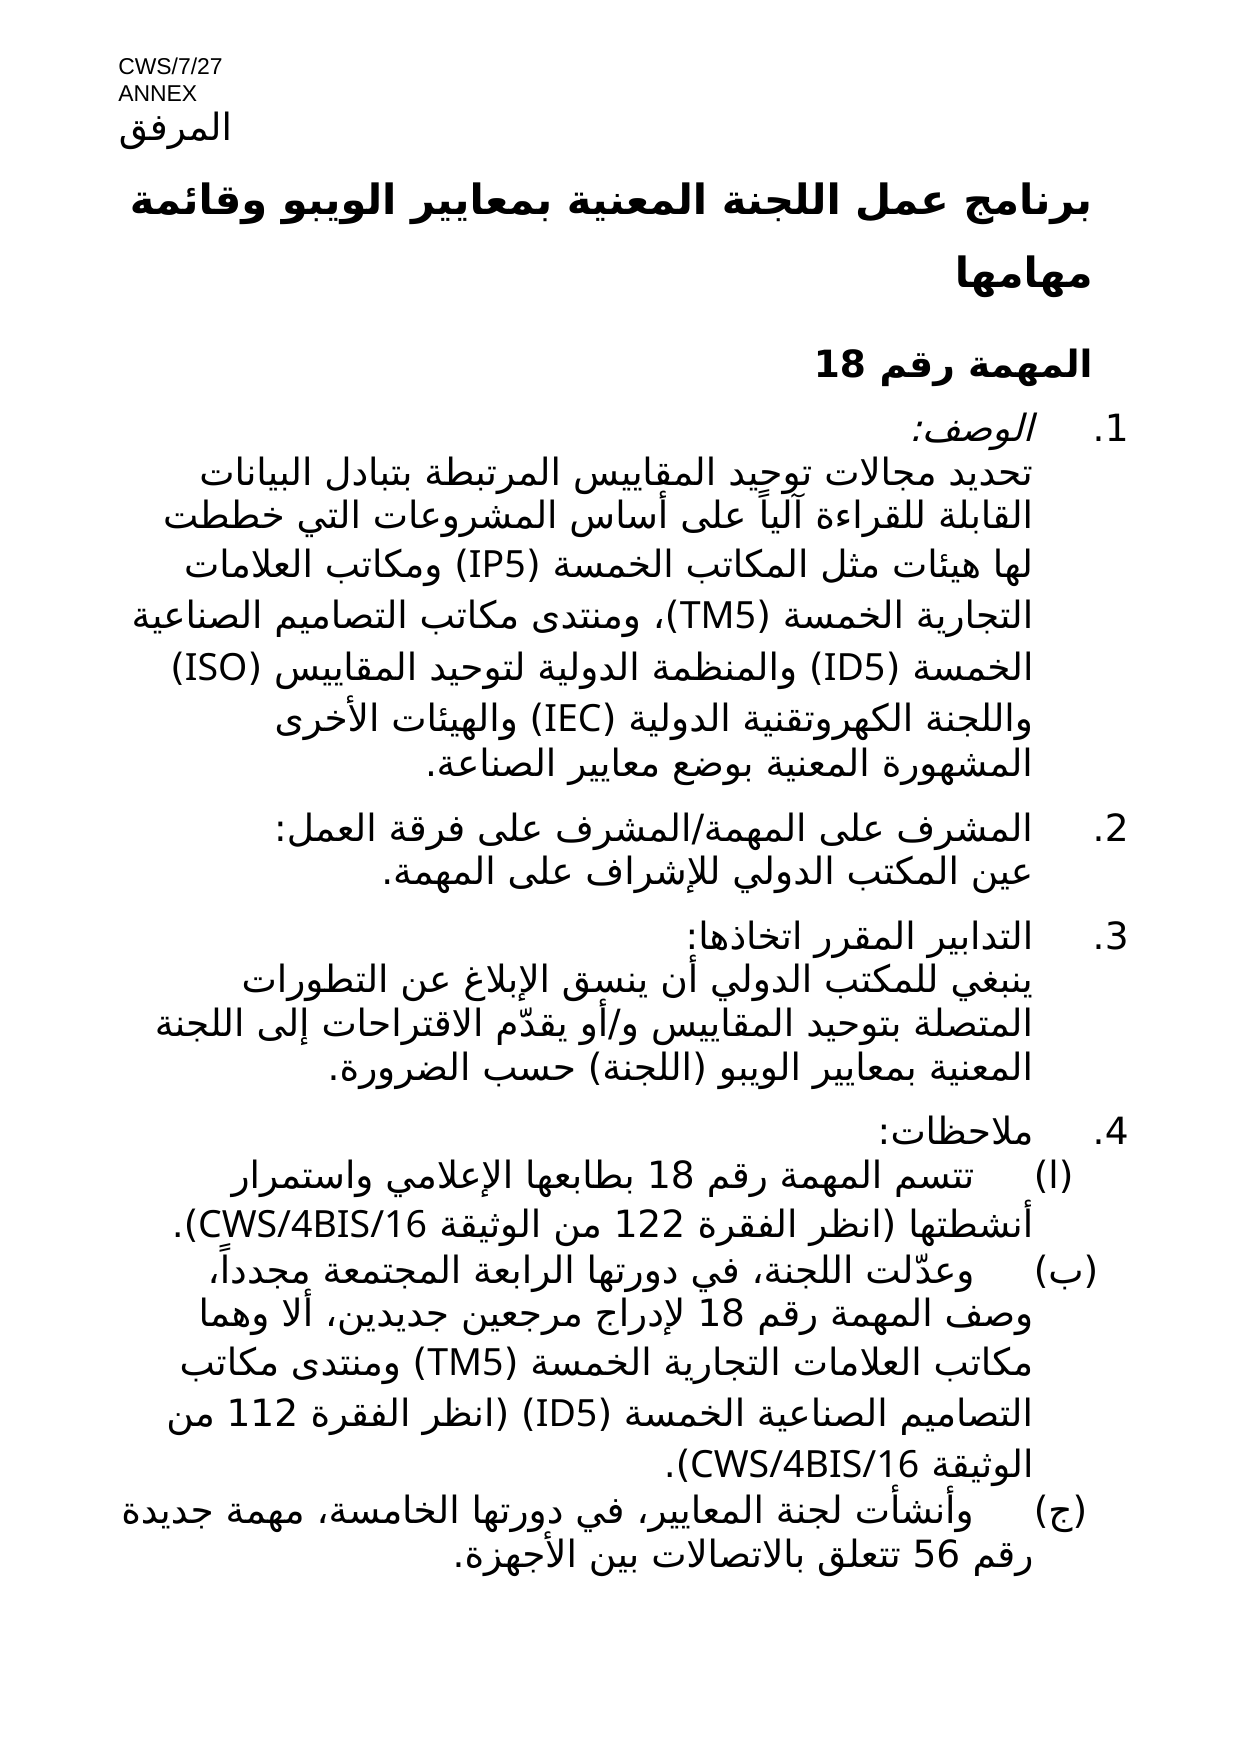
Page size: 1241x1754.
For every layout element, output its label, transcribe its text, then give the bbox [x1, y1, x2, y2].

text التدابير المقرر اتخاذها: [118, 914, 1092, 958]
list وعدّلت اللجنة، في دورتها الرابعة المجتمعة مجدداً، وصف المهمة رقم 18 لإدراج مرجعين جديدين، ألا وهما مكاتب العلامات التجارية الخمسة (TM5) ومنتدى مكاتب التصاميم الصناعية الخمسة (ID5) (انظر الفقرة 112 من الوثيقة CWS/4BIS/16). [118, 1248, 1033, 1489]
text ملاحظات: [118, 1110, 1092, 1153]
subtitle المهمة رقم 18 [118, 342, 1092, 386]
text تحديد مجالات توحيد المقاييس المرتبطة بتبادل البيانات القابلة للقراءة آلياً على أساس المشروعات التي خططت لها هيئات مثل المكاتب الخمسة (IP5) ومكاتب العلامات التجارية الخمسة (TM5)، ومنتدى مكاتب التصاميم الصناعية الخمسة (ID5) والمنظمة الدولية لتوحيد المقاييس (ISO) واللجنة الكهروتقنية الدولية (IEC) والهيئات الأخرى المشهورة المعنية بوضع معايير الصناعة. [118, 450, 1033, 786]
text المشرف على المهمة/المشرف على فرقة العمل: [118, 806, 1092, 850]
text ينبغي للمكتب الدولي أن ينسق الإبلاغ عن التطورات المتصلة بتوحيد المقاييس و/أو يقدّم الاقتراحات إلى اللجنة المعنية بمعايير الويبو (اللجنة) حسب الضرورة. [118, 958, 1033, 1089]
text الوصف: [118, 407, 1092, 450]
list تتسم المهمة رقم 18 بطابعها الإعلامي واستمرار أنشطتها (انظر الفقرة 122 من الوثيقة CWS/4BIS/16). [118, 1153, 1033, 1248]
list وأنشأت لجنة المعايير، في دورتها الخامسة، مهمة جديدة رقم 56 تتعلق بالاتصالات بين الأجهزة. [118, 1489, 1033, 1576]
subtitle برنامج عمل اللجنة المعنية بمعايير الويبو وقائمة مهامها [118, 176, 1092, 297]
text عين المكتب الدولي للإشراف على المهمة. [118, 850, 1033, 894]
